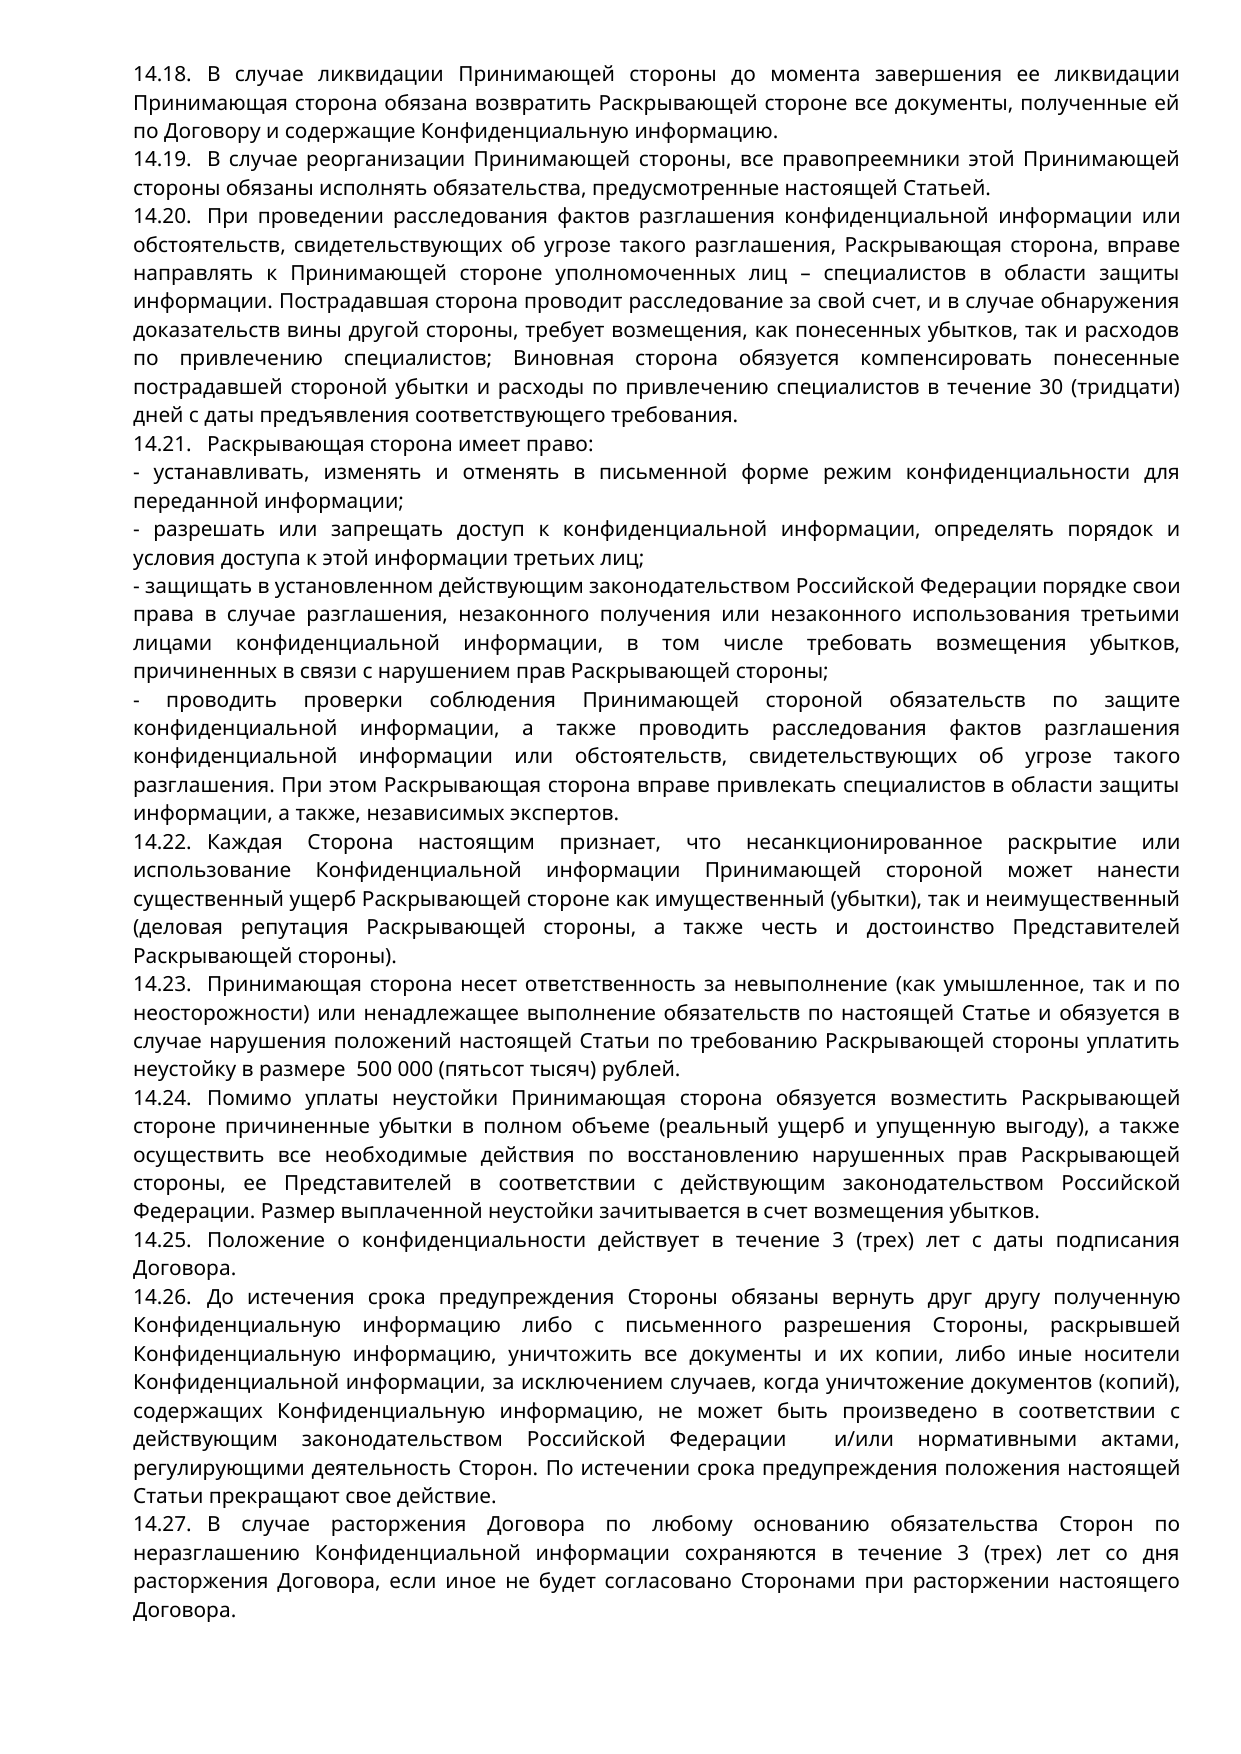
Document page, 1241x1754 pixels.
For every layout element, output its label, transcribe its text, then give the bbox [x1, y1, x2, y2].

list При проведении расследования фактов разглашения конфиденциальной информации или обстоятельств, свидетельствующих об угрозе такого разглашения, Раскрывающая сторона, вправе направлять к Принимающей стороне уполномоченных лиц – специалистов в области защиты информации. Пострадавшая сторона проводит расследование за свой счет, и в случае обнаружения доказательств вины другой стороны, требует возмещения, как понесенных убытков, так и расходов по привлечению специалистов; Виновная сторона обязуется компенсировать понесенные пострадавшей стороной убытки и расходы по привлечению специалистов в течение 30 (тридцати) дней с даты предъявления соответствующего требования. [133, 201, 1181, 429]
text - устанавливать, изменять и отменять в письменной форме режим конфиденциальности для переданной информации; [133, 457, 1181, 514]
list В случае расторжения Договора по любому основанию обязательства Сторон по неразглашению Конфиденциальной информации сохраняются в течение 3 (трех) лет со дня расторжения Договора, если иное не будет согласовано Сторонами при расторжении настоящего Договора. [133, 1509, 1181, 1623]
list Помимо уплаты неустойки Принимающая сторона обязуется возместить Раскрывающей стороне причиненные убытки в полном объеме (реальный ущерб и упущенную выгоду), а также осуществить все необходимые действия по восстановлению нарушенных прав Раскрывающей стороны, ее Представителей в соответствии с действующим законодательством Российской Федерации. Размер выплаченной неустойки зачитывается в счет возмещения убытков. [133, 1083, 1181, 1225]
list Положение о конфиденциальности действует в течение 3 (трех) лет с даты подписания Договора. [133, 1225, 1181, 1282]
list В случае ликвидации Принимающей стороны до момента завершения ее ликвидации Принимающая сторона обязана возвратить Раскрывающей стороне все документы, полученные ей по Договору и содержащие Конфиденциальную информацию. [133, 59, 1181, 144]
list Раскрывающая сторона имеет право: [133, 429, 1181, 457]
text - разрешать или запрещать доступ к конфиденциальной информации, определять порядок и условия доступа к этой информации третьих лиц; [133, 514, 1181, 571]
list Принимающая сторона несет ответственность за невыполнение (как умышленное, так и по неосторожности) или ненадлежащее выполнение обязательств по настоящей Статье и обязуется в случае нарушения положений настоящей Статьи по требованию Раскрывающей стороны уплатить неустойку в размере 500 000 (пятьсот тысяч) рублей. [133, 969, 1181, 1083]
text - защищать в установленном действующим законодательством Российской Федерации порядке свои права в случае разглашения, незаконного получения или незаконного использования третьими лицами конфиденциальной информации, в том числе требовать возмещения убытков, причиненных в связи с нарушением прав Раскрывающей стороны; [133, 571, 1181, 685]
text - проводить проверки соблюдения Принимающей стороной обязательств по защите конфиденциальной информации, а также проводить расследования фактов разглашения конфиденциальной информации или обстоятельств, свидетельствующих об угрозе такого разглашения. При этом Раскрывающая сторона вправе привлекать специалистов в области защиты информации, а также, независимых экспертов. [133, 685, 1181, 827]
list Каждая Сторона настоящим признает, что несанкционированное раскрытие или использование Конфиденциальной информации Принимающей стороной может нанести существенный ущерб Раскрывающей стороне как имущественный (убытки), так и неимущественный (деловая репутация Раскрывающей стороны, а также честь и достоинство Представителей Раскрывающей стороны). [133, 827, 1181, 969]
list До истечения срока предупреждения Стороны обязаны вернуть друг другу полученную Конфиденциальную информацию либо с письменного разрешения Стороны, раскрывшей Конфиденциальную информацию, уничтожить все документы и их копии, либо иные носители Конфиденциальной информации, за исключением случаев, когда уничтожение документов (копий), содержащих Конфиденциальную информацию, не может быть произведено в соответствии с действующим законодательством Российской Федерации и/или нормативными актами, регулирующими деятельность Сторон. По истечении срока предупреждения положения настоящей Статьи прекращают свое действие. [133, 1282, 1181, 1509]
list В случае реорганизации Принимающей стороны, все правопреемники этой Принимающей стороны обязаны исполнять обязательства, предусмотренные настоящей Статьей. [133, 144, 1181, 201]
